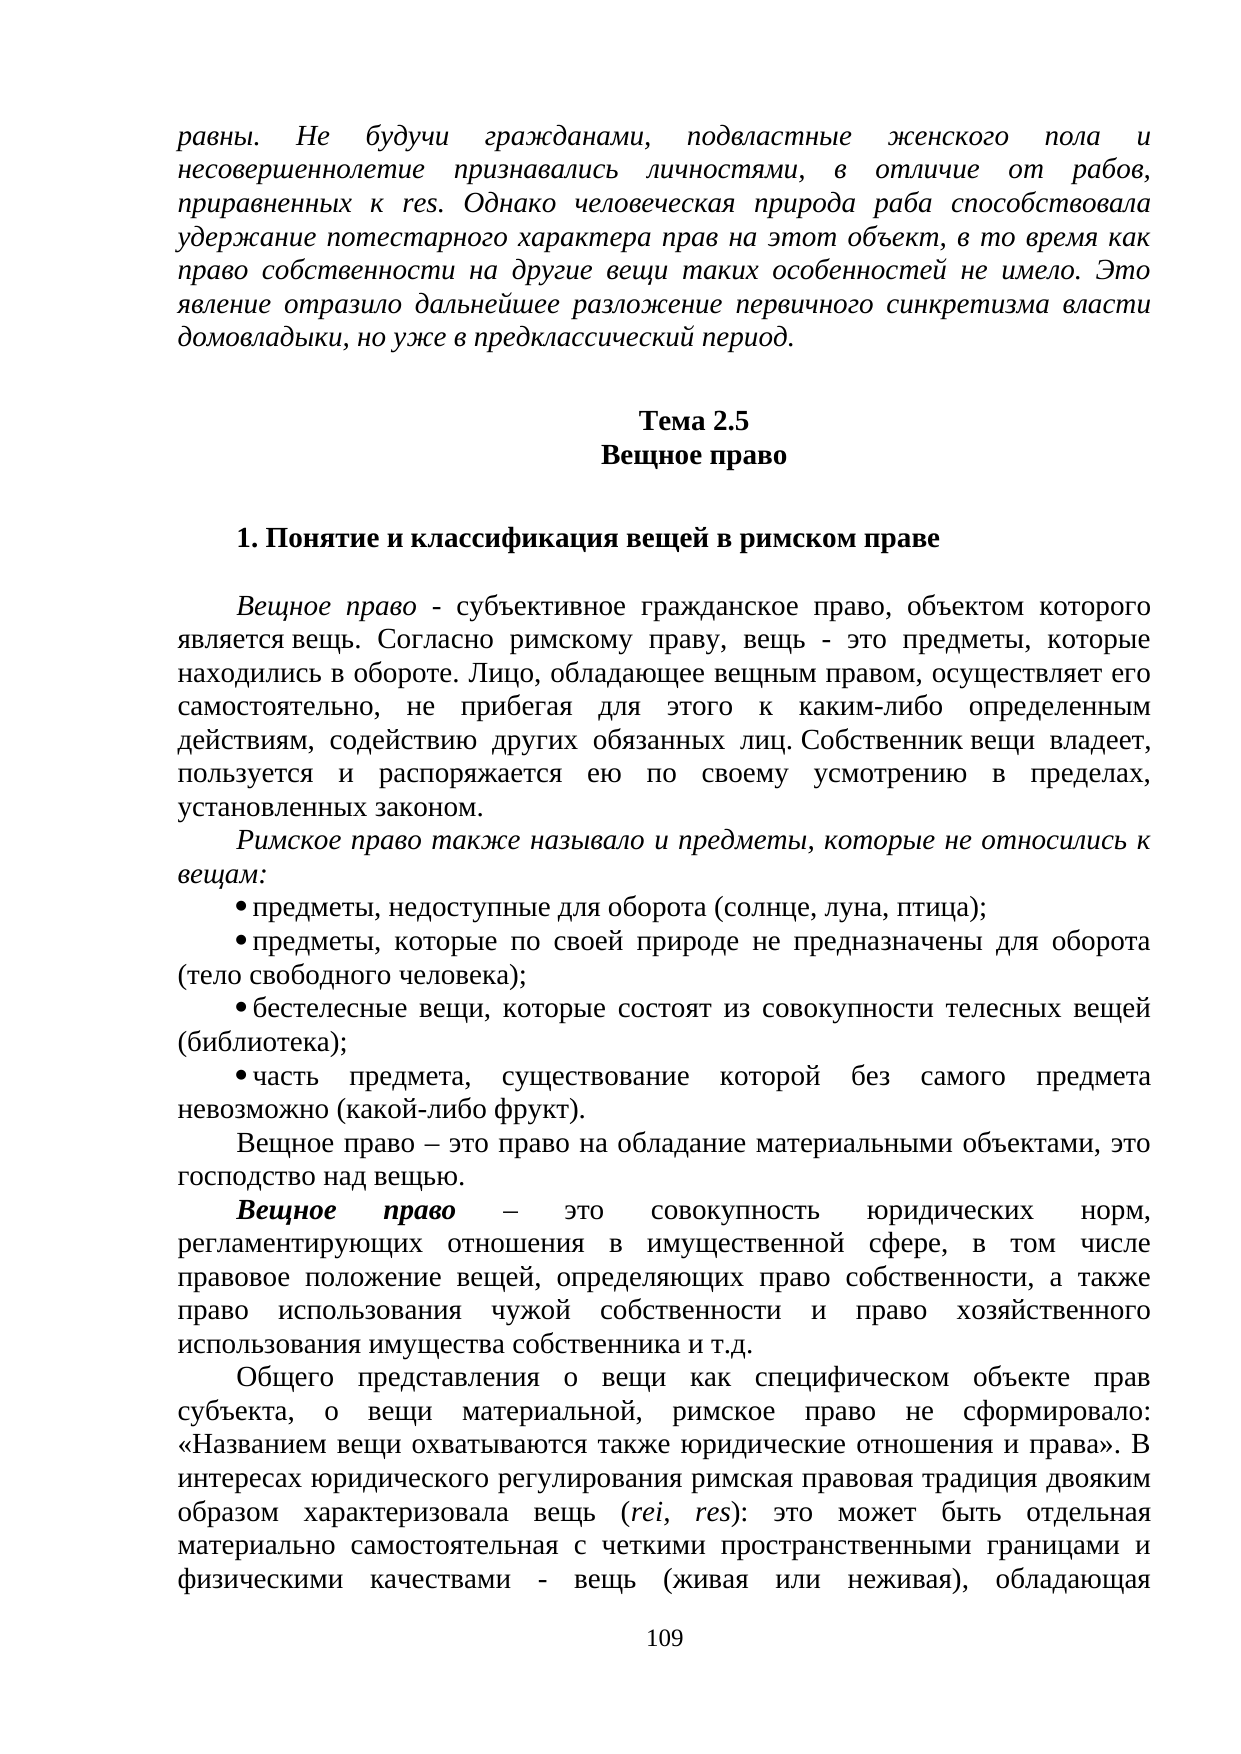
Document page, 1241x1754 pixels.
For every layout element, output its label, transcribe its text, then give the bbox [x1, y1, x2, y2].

list предметы, недоступные для оборота (солнце, луна, птица); [177, 889, 1152, 923]
text 1. Понятие и классификация вещей в римском праве [177, 521, 1152, 554]
text Вещное право - субъективное гражданское право, объектом которого является вещь. Согласно римскому праву, вещь - это предметы, которые находились в обороте. Лицо, обладающее вещным правом, осуществляет его самостоятельно, не прибегая для этого к каким-либо определенным действиям, содействию других обязанных лиц. Собственник вещи владеет, пользуется и распоряжается ею по своему усмотрению в пределах, установленных законом. [177, 588, 1152, 822]
list бестелесные вещи, которые состоят из совокупности телесных вещей (библиотека); [177, 990, 1152, 1058]
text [177, 1359, 1152, 1594]
text Вещное право – это совокупность юридических норм, регламентирующих отношения в имущественной сфере, в том числе правовое положение вещей, определяющих право собственности, а также право использования чужой собственности и право хозяйственного использования имущества собственника и т.д. [177, 1192, 1152, 1359]
text Римское право также называло и предметы, которые не относились к вещам: [177, 822, 1152, 889]
text Тема 2.5 [177, 403, 1152, 437]
text Вещное право [177, 437, 1152, 470]
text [177, 118, 1152, 353]
list часть предмета, существование которой без самого предмета невозможно (какой-либо фрукт). [177, 1058, 1152, 1125]
text Вещное право – это право на обладание материальными объектами, это господство над вещью. [177, 1125, 1152, 1192]
list предметы, которые по своей природе не предназначены для оборота (тело свободного человека); [177, 923, 1152, 990]
